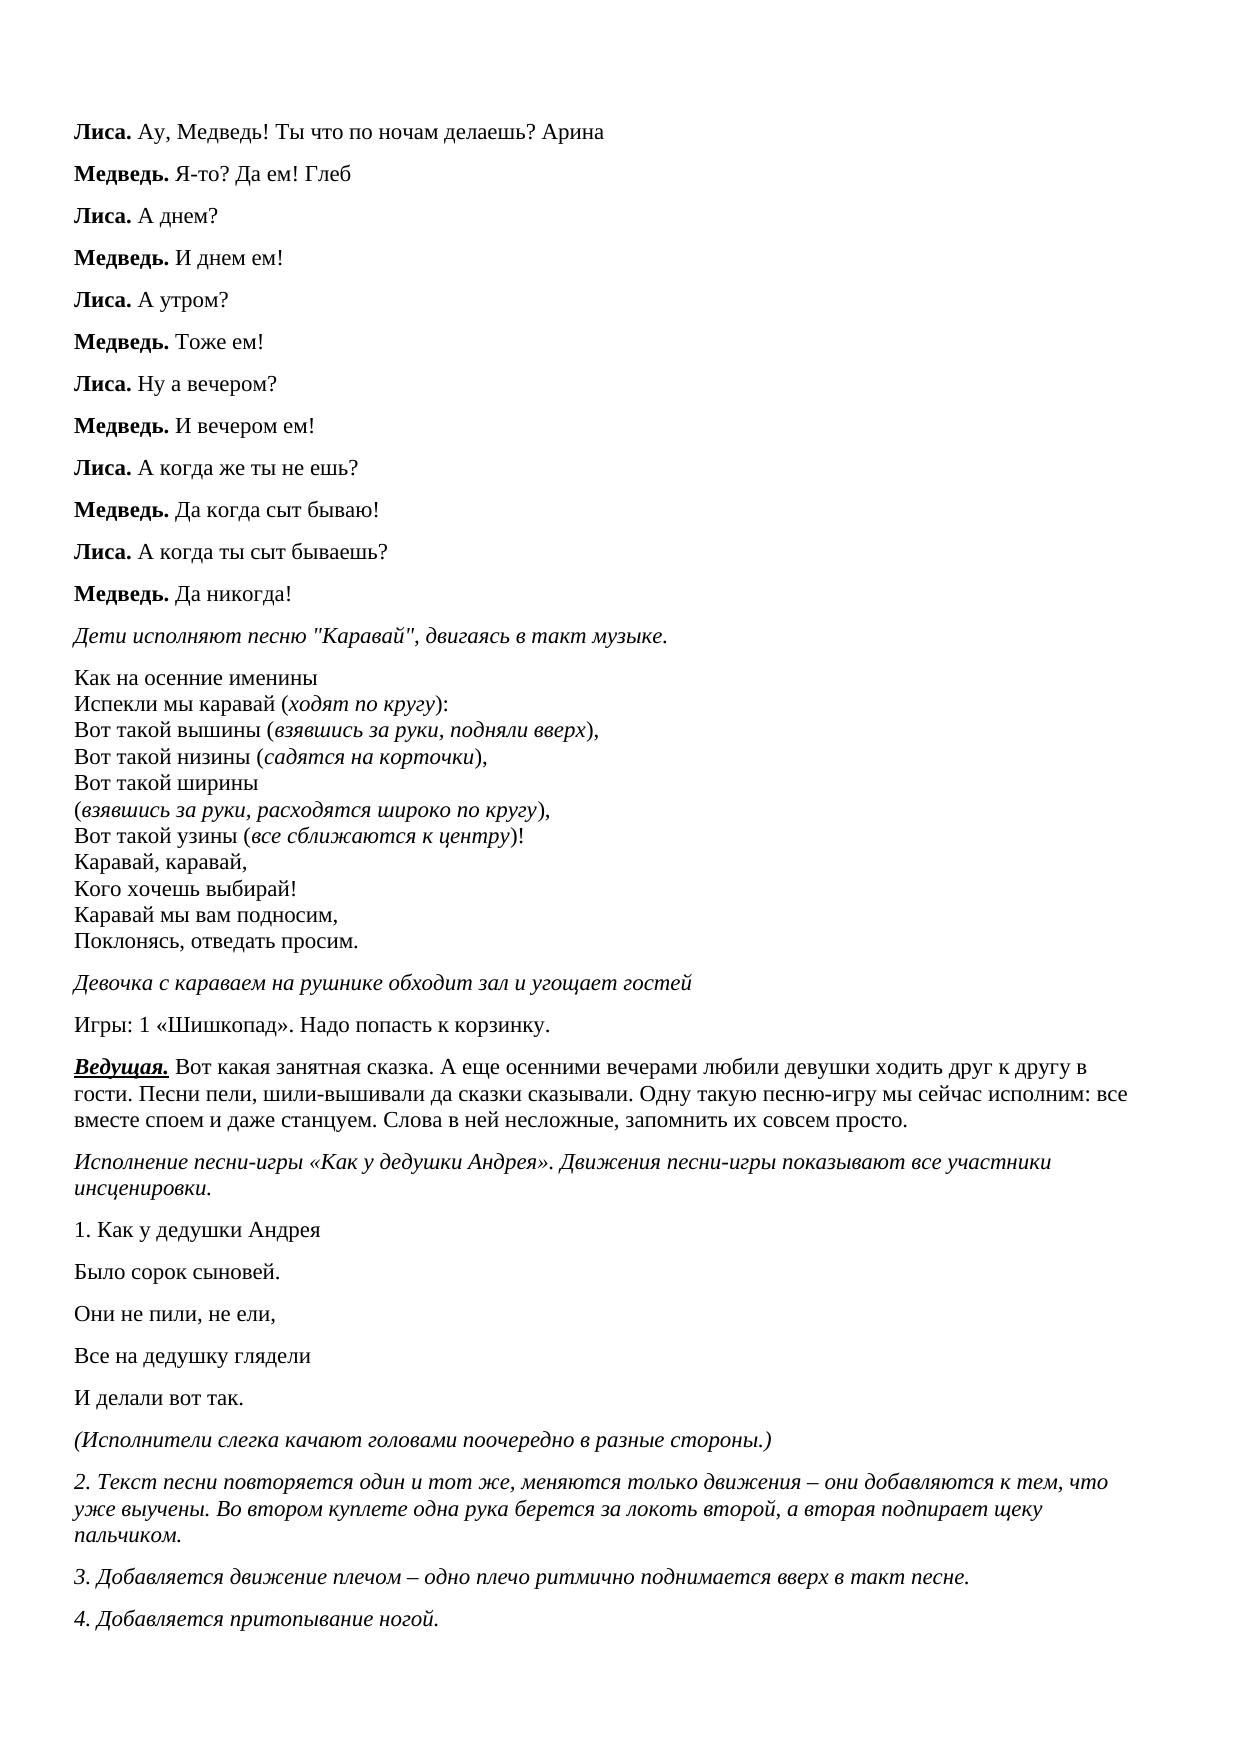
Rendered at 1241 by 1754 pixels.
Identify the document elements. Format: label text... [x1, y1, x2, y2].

text Медведь. Тоже ем! [74, 328, 1152, 354]
text Лиса. А когда ты сыт бываешь? [74, 538, 1152, 564]
text И делали вот так. [74, 1384, 1152, 1411]
text Игры: 1 «Шишкопад». Надо попасть к корзинку. [74, 1011, 1152, 1038]
text Ведущая. Вот какая занятная сказка. А еще осенними вечерами любили девушки ходить друг к другу в гости. Песни пели, шили-вышивали да сказки сказывали. Одну такую песню-игру мы сейчас исполним: все вместе споем и даже станцуем. Слова в ней несложные, запомнить их совсем просто. [74, 1053, 1152, 1132]
text 4. Добавляется притопывание ногой. [74, 1605, 1152, 1631]
text Все на дедушку глядели [74, 1342, 1152, 1369]
text Медведь. Я-то? Да ем! Глеб [74, 160, 1152, 186]
text Лиса. А когда же ты не ешь? [74, 454, 1152, 480]
text Медведь. И днем ем! [74, 244, 1152, 270]
text Как на осенние именины Испекли мы каравай (ходят по кругу): Вот такой вышины (взявшись за руки, подняли вверх), Вот такой низины (садятся на корточки), Вот такой ширины (взявшись за руки, расходятся широко по кругу), Вот такой узины (все сближаются к центру)! Каравай, каравай, Кого хочешь выбирай! Каравай мы вам подносим, Поклонясь, отведать просим. [74, 664, 1152, 954]
text Лиса. А утром? [74, 286, 1152, 312]
text (Исполнители слегка качают головами поочередно в разные стороны.) [74, 1426, 1152, 1453]
text Медведь. И вечером ем! [74, 412, 1152, 438]
text Медведь. Да никогда! [74, 580, 1152, 606]
text 2. Текст песни повторяется один и тот же, меняются только движения – они добавляются к тем, что уже выучены. Во втором куплете одна рука берется за локоть второй, а вторая подпирает щеку пальчиком. [74, 1468, 1152, 1547]
text Было сорок сыновей. [74, 1258, 1152, 1285]
text Девочка с караваем на рушнике обходит зал и угощает гостей [74, 969, 1152, 996]
text Исполнение песни-игры «Как у дедушки Андрея». Движения песни-игры показывают все участники инсценировки. [74, 1148, 1152, 1201]
text Лиса. Ну а вечером? [74, 370, 1152, 396]
text Дети исполняют песню "Каравай", двигаясь в такт музыке. [74, 622, 1152, 648]
text 3. Добавляется движение плечом – одно плечо ритмично поднимается вверх в такт песне. [74, 1563, 1152, 1589]
text Они не пили, не ели, [74, 1300, 1152, 1327]
text Медведь. Да когда сыт бываю! [74, 496, 1152, 522]
text Лиса. Ау, Медведь! Ты что по ночам делаешь? Арина [74, 118, 1152, 144]
text Лиса. А днем? [74, 202, 1152, 228]
text 1. Как у дедушки Андрея [74, 1216, 1152, 1243]
